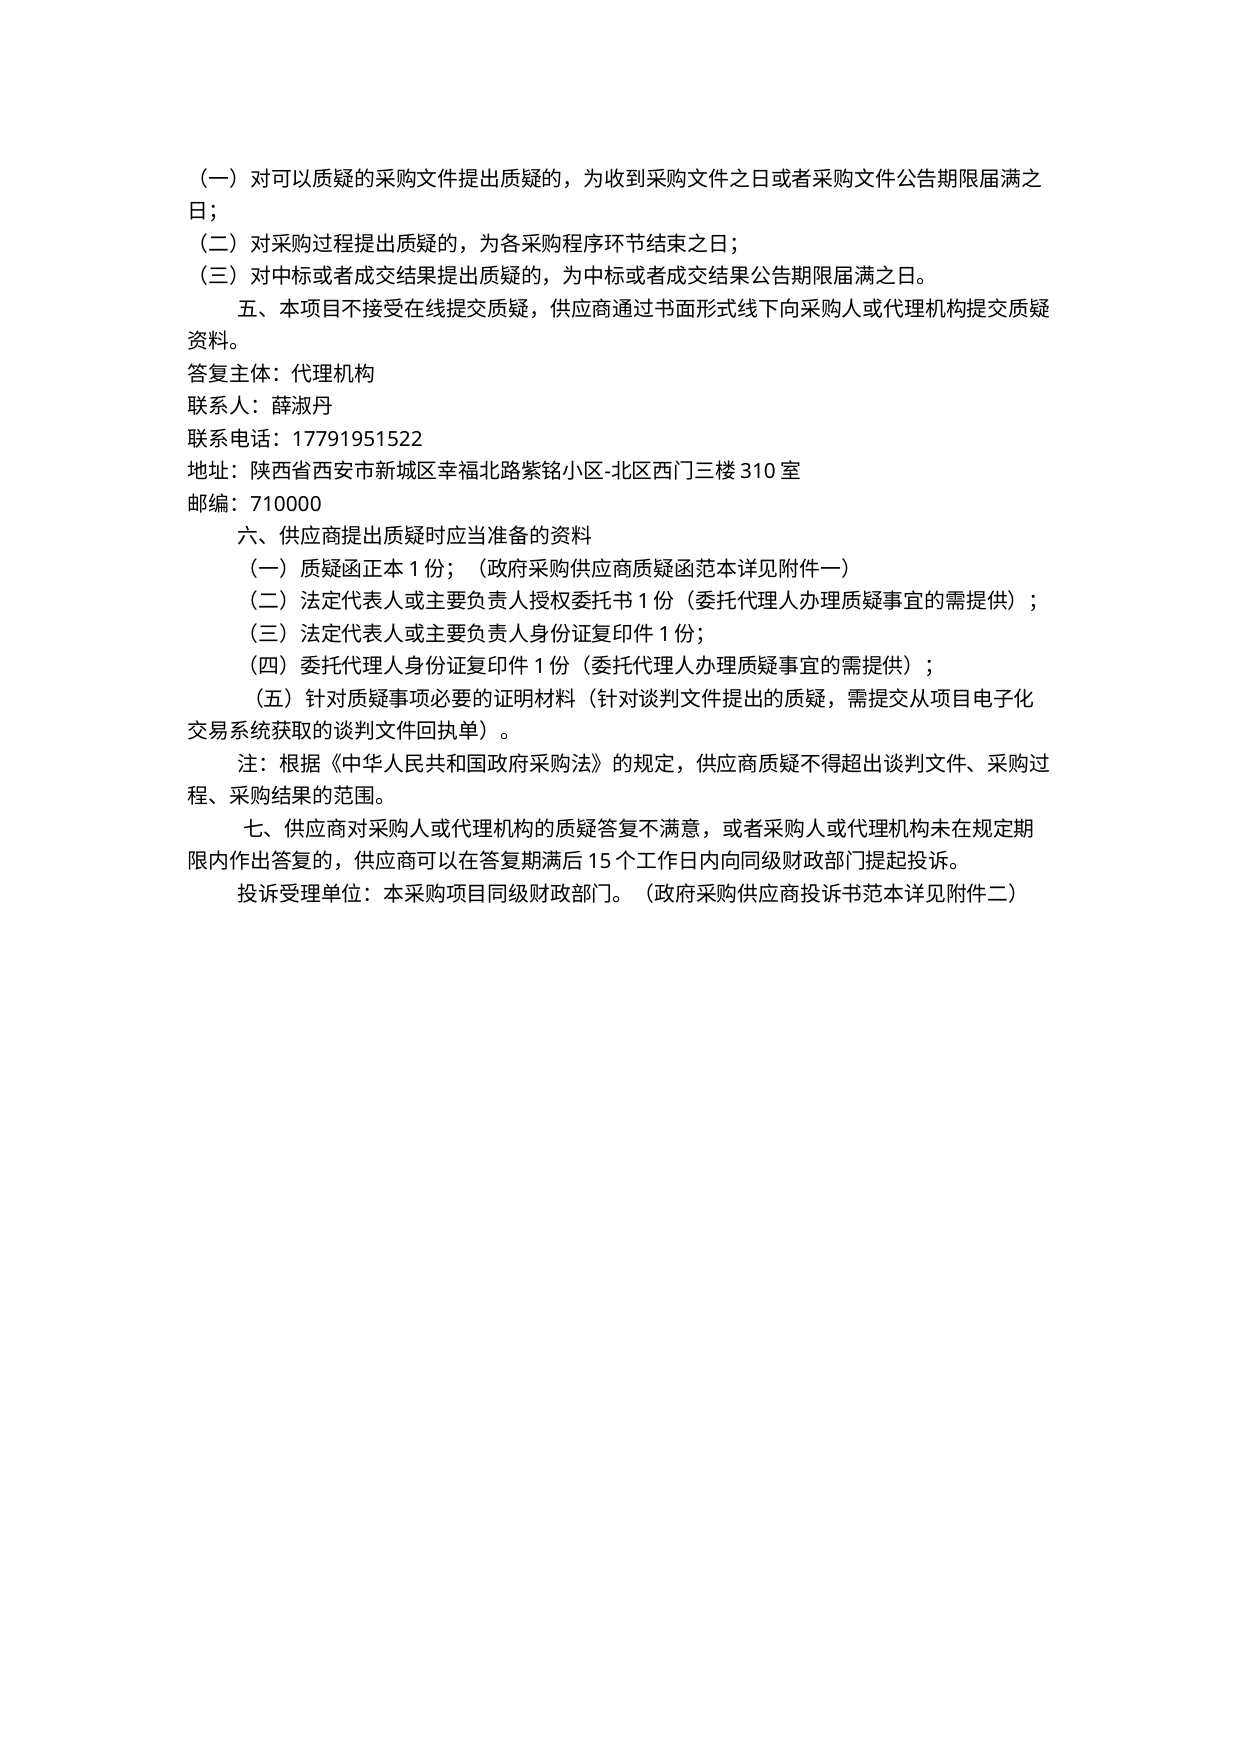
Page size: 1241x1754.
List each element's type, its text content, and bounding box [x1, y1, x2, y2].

text （一）对可以质疑的采购文件提出质疑的，为收到采购文件之日或者采购文件公告期限届满之日； [187, 162, 1053, 227]
text 七、供应商对采购人或代理机构的质疑答复不满意，或者采购人或代理机构未在规定期限内作出答复的，供应商可以在答复期满后15个工作日内向同级财政部门提起投诉。 [187, 812, 1053, 877]
text 注：根据《中华人民共和国政府采购法》的规定，供应商质疑不得超出谈判文件、采购过程、采购结果的范围。 [187, 747, 1053, 812]
text 五、本项目不接受在线提交质疑，供应商通过书面形式线下向采购人或代理机构提交质疑资料。 [187, 292, 1053, 357]
text （三）对中标或者成交结果提出质疑的，为中标或者成交结果公告期限届满之日。 [187, 259, 1053, 292]
text 六、供应商提出质疑时应当准备的资料 [187, 519, 1053, 552]
text 地址：陕西省西安市新城区幸福北路紫铭小区-北区西门三楼310室 [187, 454, 1053, 487]
text （一）质疑函正本1份；（政府采购供应商质疑函范本详见附件一） [187, 552, 1053, 584]
text 投诉受理单位：本采购项目同级财政部门。（政府采购供应商投诉书范本详见附件二） [187, 877, 1053, 909]
text （五）针对质疑事项必要的证明材料（针对谈判文件提出的质疑，需提交从项目电子化交易系统获取的谈判文件回执单）。 [187, 682, 1053, 747]
text （二）法定代表人或主要负责人授权委托书1份（委托代理人办理质疑事宜的需提供）； [187, 584, 1053, 617]
text 联系电话：17791951522 [187, 422, 1053, 454]
text 邮编：710000 [187, 487, 1053, 519]
text （四）委托代理人身份证复印件1份（委托代理人办理质疑事宜的需提供）； [187, 649, 1053, 682]
text （二）对采购过程提出质疑的，为各采购程序环节结束之日； [187, 227, 1053, 259]
text 答复主体：代理机构 [187, 357, 1053, 389]
text （三）法定代表人或主要负责人身份证复印件1份； [187, 617, 1053, 649]
text 联系人：薛淑丹 [187, 389, 1053, 422]
